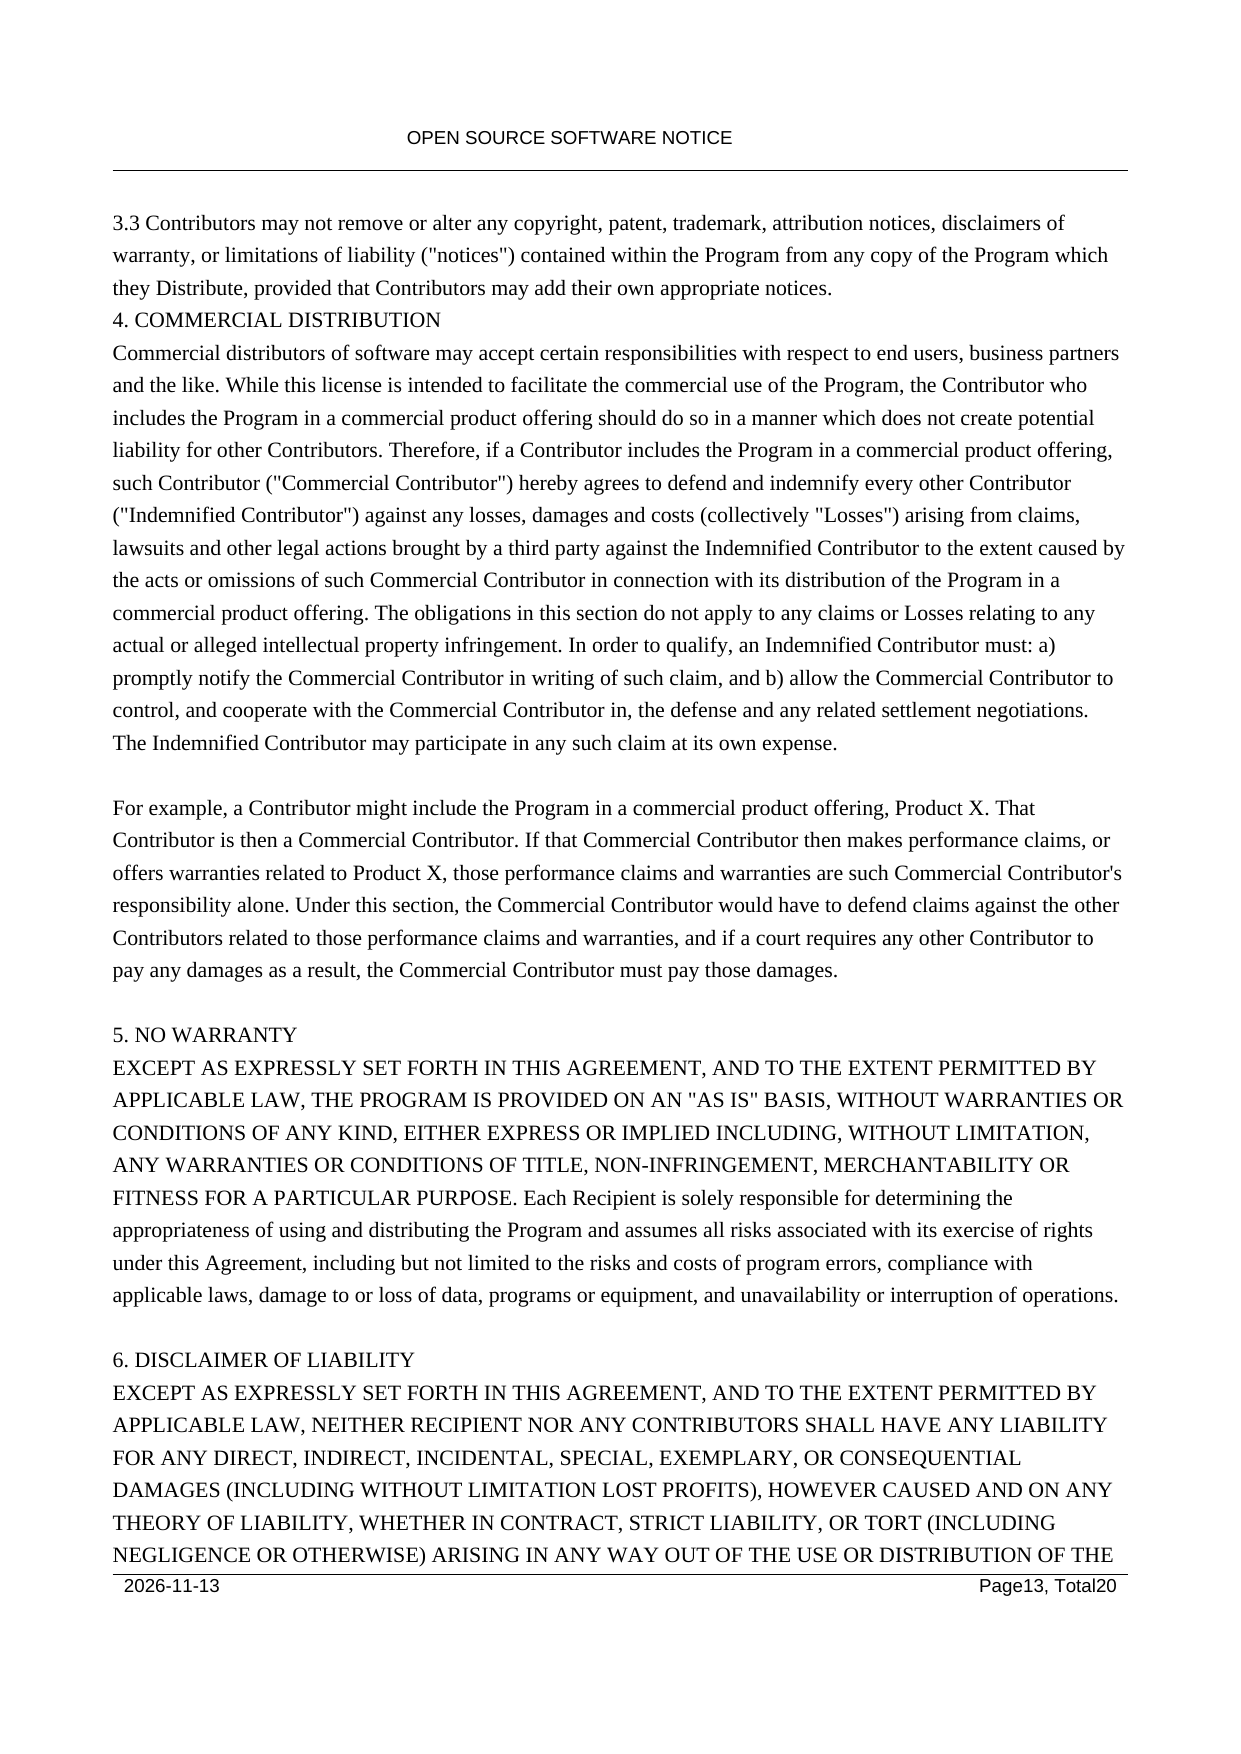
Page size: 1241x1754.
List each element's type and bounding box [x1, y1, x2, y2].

text [112, 206, 1128, 1571]
